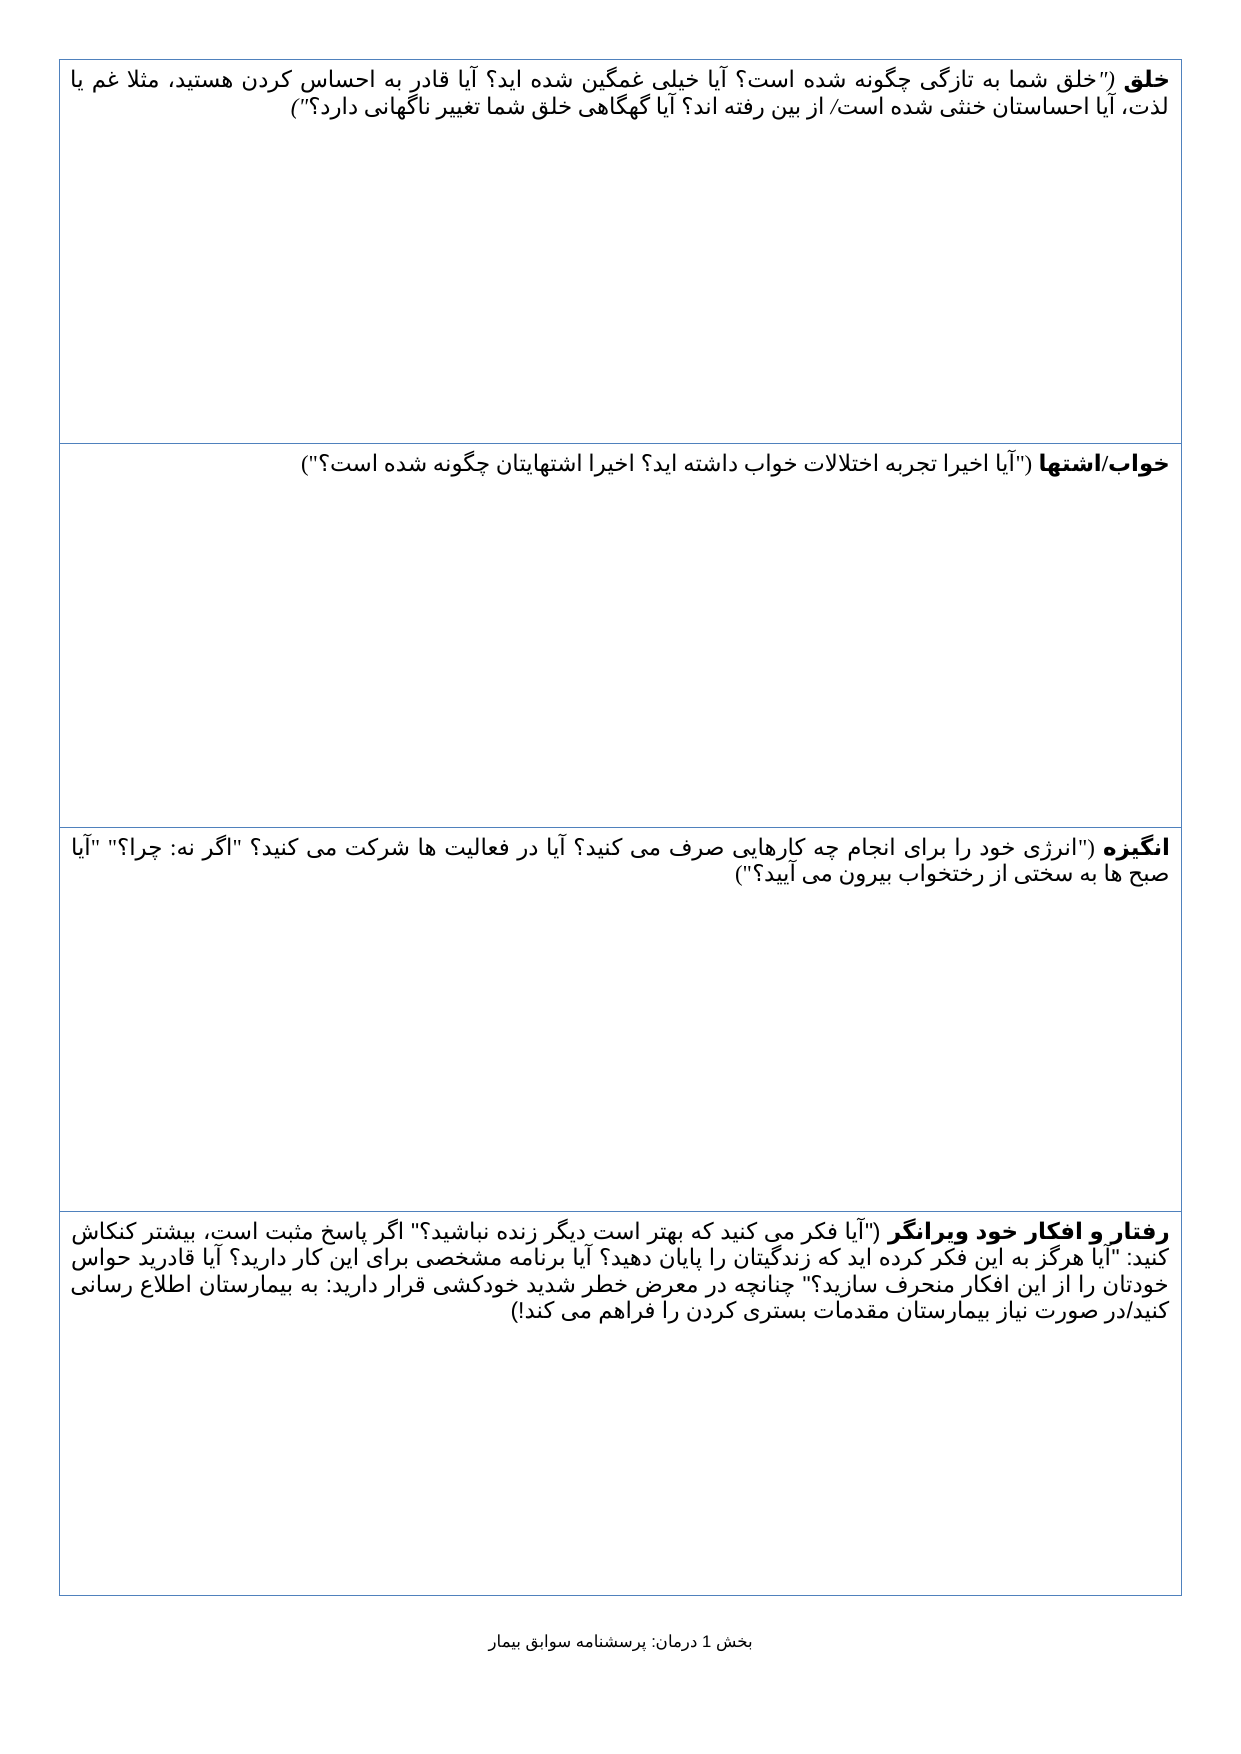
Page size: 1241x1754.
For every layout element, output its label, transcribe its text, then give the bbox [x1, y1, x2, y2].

table_cell خواب/اشتها ("آیا اخیرا تجربه اختلالات خواب داشته اید؟ اخیرا اشتهایتان چگونه شده است؟") [60, 444, 1181, 827]
table_cell رفتار و افکار خود ویرانگر ("آیا فکر می کنید که بهتر است دیگر زنده نباشید؟" اگر پاسخ مثبت است، بیشتر کنکاش کنید: "آیا هرگز به این فکر کرده اید که زندگیتان را پایان دهید؟ آیا برنامه مشخصی برای این کار دارید؟ آیا قادرید حواس خودتان را از این افکار منحرف سازید؟" چنانچه در معرض خطر شدید خودکشی قرار دارید: به بیمارستان اطلاع رسانی کنید/در صورت نیاز بیمارستان مقدمات بستری کردن را فراهم می کند!) [60, 1212, 1181, 1594]
table_cell خلق ("خلق شما به تازگی چگونه شده است؟ آیا خیلی غمگین شده اید؟ آیا قادر به احساس کردن هستید، مثلا غم یا لذت، آیا احساستان خنثی شده است/ از بین رفته اند؟ آیا گهگاهی خلق شما تغییر ناگهانی دارد؟") [60, 60, 1181, 443]
table_cell انگیزه ("انرژی خود را برای انجام چه کارهایی صرف می کنید؟ آیا در فعالیت ها شرکت می کنید؟ "اگر نه: چرا؟" "آیا صبح ها به سختی از رختخواب بیرون می آیید؟") [60, 828, 1181, 1211]
